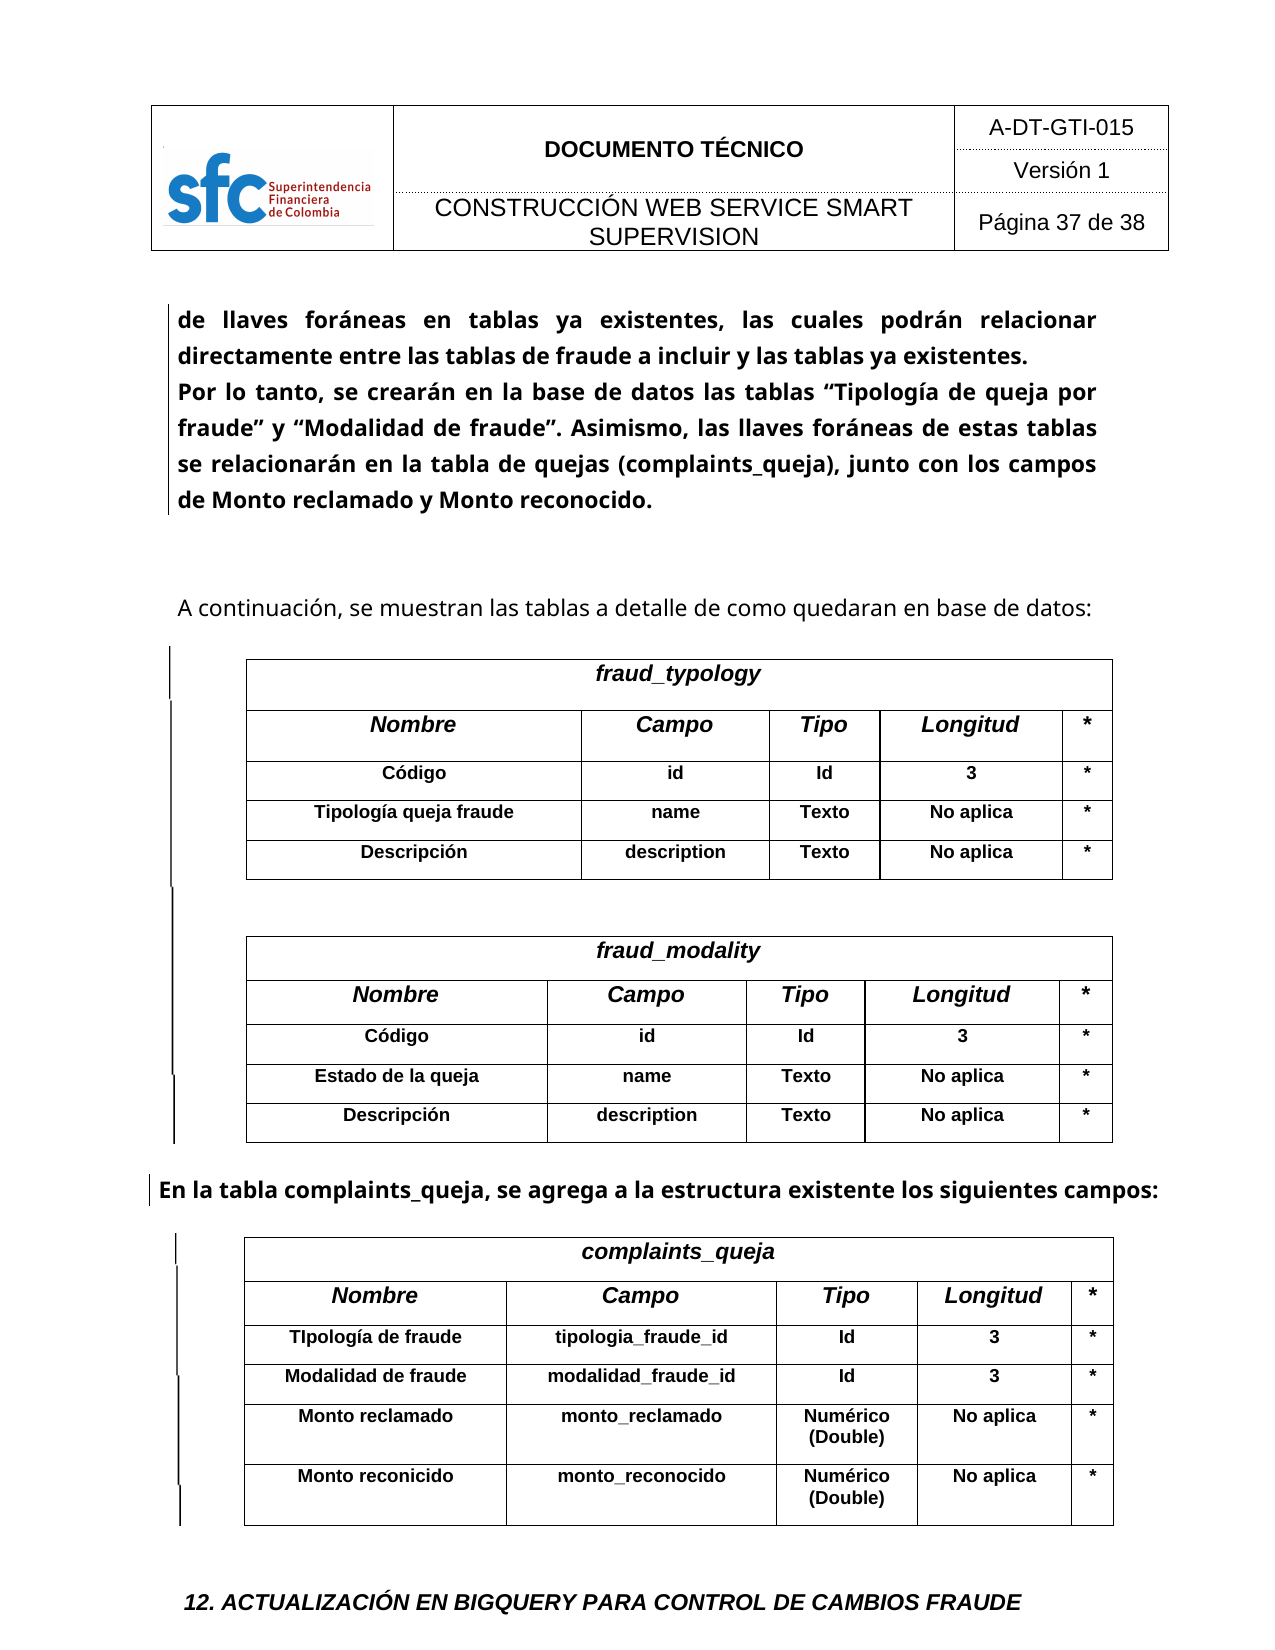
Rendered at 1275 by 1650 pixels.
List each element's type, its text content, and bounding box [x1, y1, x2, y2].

table_cell * [1063, 841, 1112, 879]
table_cell Id [770, 762, 879, 800]
table_cell No aplica [918, 1405, 1071, 1464]
table_cell Numérico (Double) [777, 1465, 917, 1525]
table_cell Texto [747, 1065, 864, 1103]
table_cell Código [247, 762, 581, 800]
table_cell Nombre [247, 711, 581, 761]
table_cell No aplica [881, 841, 1062, 879]
table_cell Tipo [747, 981, 864, 1024]
table_cell Texto [747, 1104, 864, 1142]
picture [162, 149, 374, 245]
table_cell * [1060, 1025, 1112, 1063]
table_cell * [1072, 1465, 1113, 1525]
table_cell * [1063, 711, 1112, 761]
table_cell Nombre [245, 1282, 506, 1325]
text Por lo tanto, se crearán en la base de datos las tablas “Tipología de queja por fraude” y “Modalidad de fraude”. Asimismo, las llaves foráneas de estas tablas se relacionarán en la tabla de quejas (complaints_queja), junto con los campos de Monto reclamado y Monto reconocido. [169, 376, 1098, 515]
table_cell Código [247, 1025, 547, 1063]
table_cell No aplica [866, 1104, 1059, 1142]
table_cell * [1072, 1365, 1113, 1403]
subtitle ACTUALIZACIÓN EN BIGQUERY PARA CONTROL DE CAMBIOS FRAUDE [183, 1589, 1200, 1615]
table_cell description [582, 841, 769, 879]
picture [175, 1233, 181, 1526]
table_cell Numérico (Double) [777, 1405, 917, 1464]
table_cell tipologia_fraude_id [507, 1326, 776, 1364]
table_cell Texto [770, 801, 879, 839]
table_cell Longitud [866, 981, 1059, 1024]
table_cell No aplica [866, 1065, 1059, 1103]
table_cell Tipo [777, 1282, 917, 1325]
table_cell Campo [507, 1282, 776, 1325]
table_cell monto_reclamado [507, 1405, 776, 1464]
table_cell * [1060, 1065, 1112, 1103]
table_cell Descripción [247, 1104, 547, 1142]
table_cell Descripción [247, 841, 581, 879]
table_cell Campo [582, 711, 769, 761]
table_cell No aplica [881, 801, 1062, 839]
table_cell Campo [548, 981, 746, 1024]
table_cell Tipología queja fraude [247, 801, 581, 839]
table_cell * [1072, 1405, 1113, 1464]
table_cell Longitud [918, 1282, 1071, 1325]
table_cell Id [777, 1326, 917, 1364]
table_cell Nombre [247, 981, 547, 1024]
table_cell * [1060, 981, 1112, 1024]
table_cell 3 [918, 1326, 1071, 1364]
table_cell modalidad_fraude_id [507, 1365, 776, 1403]
table_cell description [548, 1104, 746, 1142]
table_cell Id [777, 1365, 917, 1403]
table_cell id [548, 1025, 746, 1063]
table_header fraud_modality [247, 937, 1112, 980]
table_cell Id [747, 1025, 864, 1063]
table_cell 3 [918, 1365, 1071, 1403]
text A continuación, se muestran las tablas a detalle de como quedaran en base de datos: [177, 592, 1098, 623]
table_cell Tipo [770, 711, 879, 761]
table_header fraud_typology [247, 660, 1112, 710]
table_cell Modalidad de fraude [245, 1365, 506, 1403]
table_cell * [1063, 762, 1112, 800]
table_cell * [1063, 801, 1112, 839]
table_cell name [582, 801, 769, 839]
table_cell Monto reconicido [245, 1465, 506, 1525]
table_cell TIpología de fraude [245, 1326, 506, 1364]
table_cell 3 [881, 762, 1062, 800]
text En la tabla complaints_queja, se agrega a la estructura existente los siguientes campos: [158, 1174, 1200, 1206]
table_cell Texto [770, 841, 879, 879]
table_cell 3 [866, 1025, 1059, 1063]
table_cell No aplica [918, 1465, 1071, 1525]
table_cell Estado de la queja [247, 1065, 547, 1103]
table_cell Longitud [881, 711, 1062, 761]
table_cell name [548, 1065, 746, 1103]
table_cell * [1072, 1326, 1113, 1364]
table_cell Monto reclamado [245, 1405, 506, 1464]
table_cell id [582, 762, 769, 800]
table_cell * [1072, 1282, 1113, 1325]
table_header complaints_queja [245, 1238, 1113, 1281]
table_cell * [1060, 1104, 1112, 1142]
table_cell monto_reconocido [507, 1465, 776, 1525]
picture [169, 646, 175, 1144]
